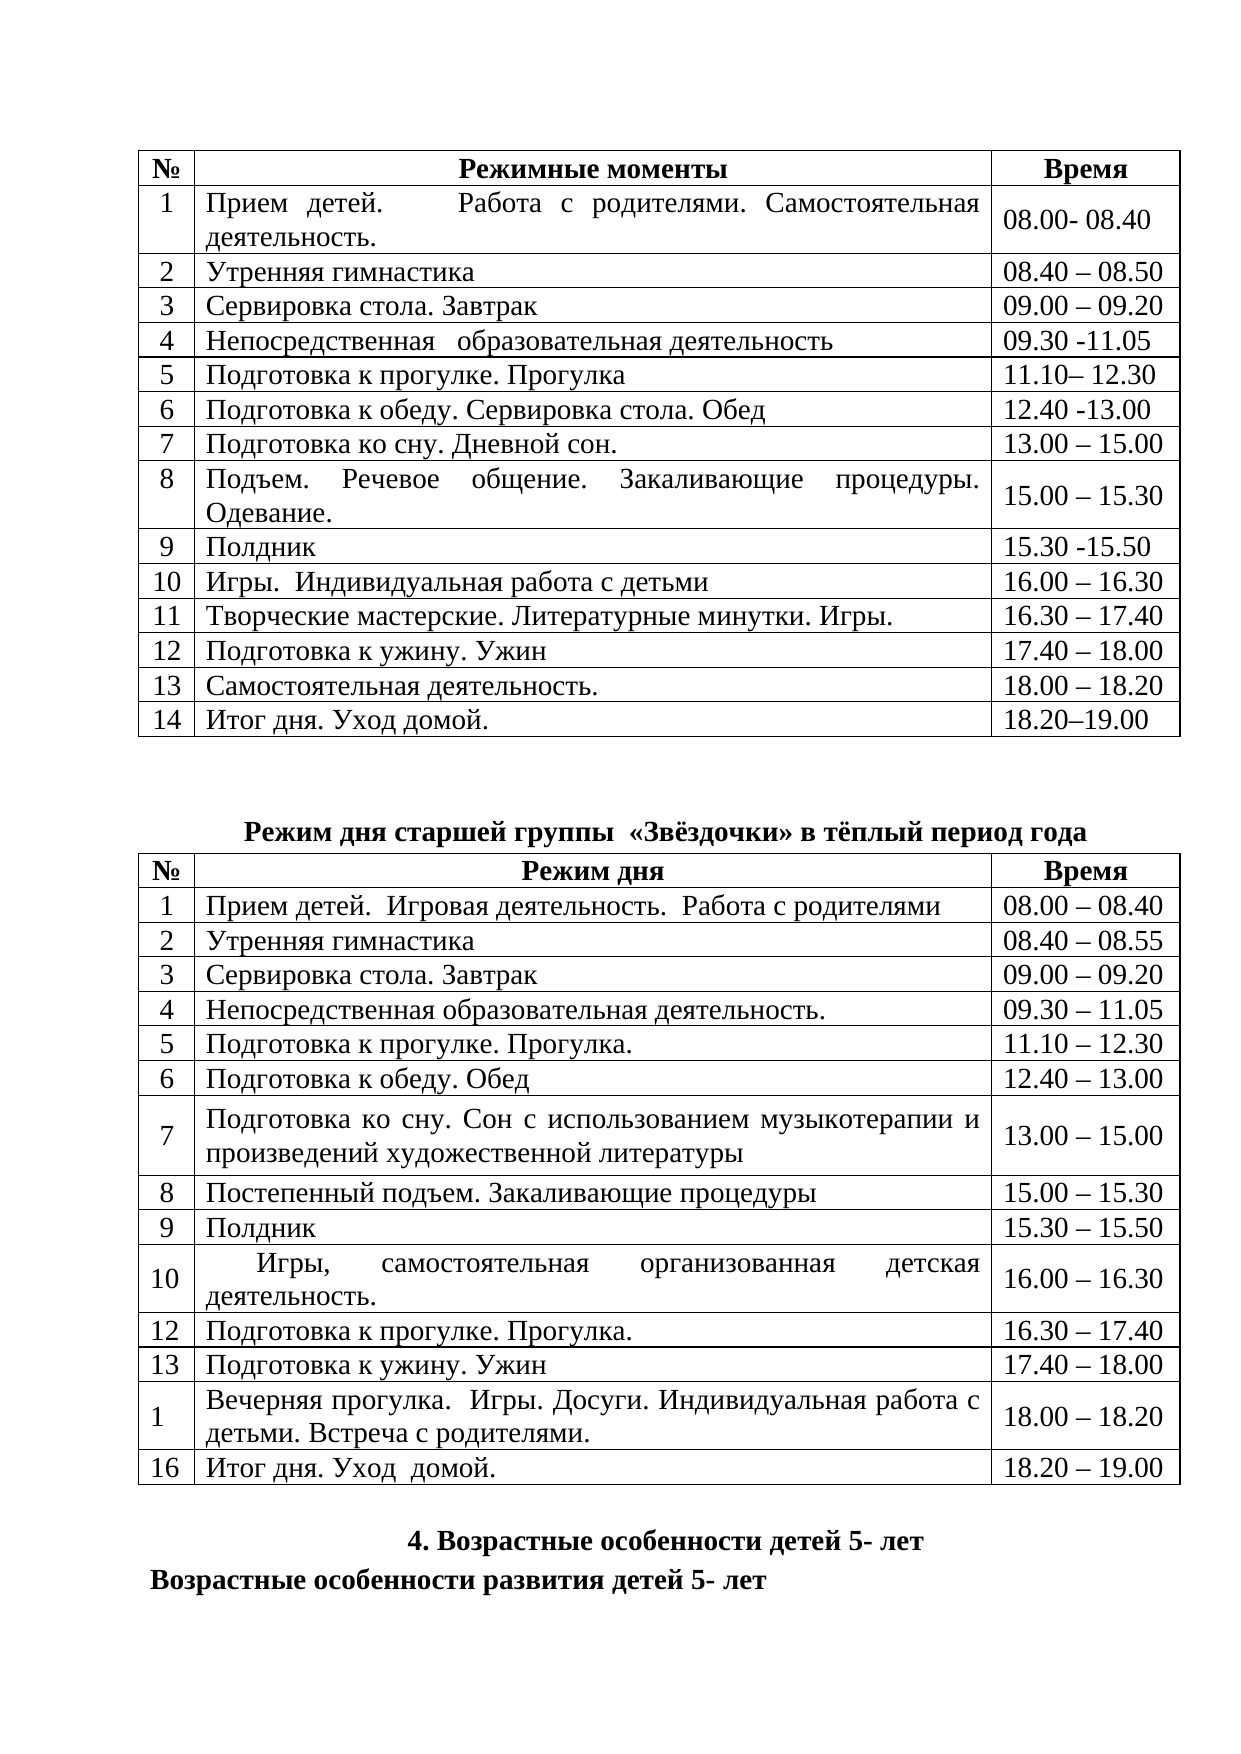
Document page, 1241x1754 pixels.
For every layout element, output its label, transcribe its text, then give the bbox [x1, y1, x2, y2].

table_cell 15.00 – 15.30 [992, 1176, 1179, 1209]
table_cell 13 [139, 668, 194, 701]
table_cell 16.30 – 17.40 [992, 1313, 1179, 1346]
table_cell 18.00 – 18.20 [992, 1382, 1179, 1449]
table_header Режимные моменты [195, 151, 991, 184]
table_cell 16 [139, 1450, 194, 1484]
table_cell Прием детей. Игровая деятельность. Работа с родителями [195, 888, 991, 922]
table_header № [139, 854, 194, 887]
table_cell 17.40 – 18.00 [992, 1348, 1179, 1381]
table_cell 09.30 -11.05 [992, 323, 1179, 356]
table_cell 3 [139, 957, 194, 991]
table_cell 13 [139, 1348, 194, 1381]
table_cell 16.00 – 16.30 [992, 1245, 1179, 1312]
table_cell 4 [139, 323, 194, 356]
table_cell Сервировка стола. Завтрак [195, 957, 991, 991]
table_cell Непосредственная образовательная деятельность. [195, 992, 991, 1025]
table_cell Подготовка ко сну. Дневной сон. [195, 427, 991, 460]
table_cell Сервировка стола. Завтрак [195, 288, 991, 322]
table_cell Подготовка к ужину. Ужин [195, 633, 991, 667]
table_cell 08.40 – 08.50 [992, 254, 1179, 287]
table_cell Постепенный подъем. Закаливающие процедуры [195, 1176, 991, 1209]
table_header Время [992, 854, 1179, 887]
table_cell 4 [139, 992, 194, 1025]
table_cell Творческие мастерские. Литературные минутки. Игры. [195, 599, 991, 632]
table_cell 9 [139, 1210, 194, 1244]
table_cell 12.40 – 13.00 [992, 1061, 1179, 1094]
table_cell 08.00 – 08.40 [992, 888, 1179, 922]
table_cell 16.30 – 17.40 [992, 599, 1179, 632]
table_cell 1 [139, 1382, 194, 1449]
table_cell Подготовка к ужину. Ужин [195, 1348, 991, 1381]
table_cell 12.40 -13.00 [992, 392, 1179, 426]
table_cell Подготовка к прогулке. Прогулка [195, 358, 991, 391]
table_cell 09.00 – 09.20 [992, 957, 1179, 991]
table_cell 6 [139, 1061, 194, 1094]
table_cell Подъем. Речевое общение. Закаливающие процедуры. Одевание. [195, 461, 991, 528]
table_cell Подготовка к обеду. Сервировка стола. Обед [195, 392, 991, 426]
table_cell 12 [139, 633, 194, 667]
table_cell Игры, самостоятельная организованная детская деятельность. [195, 1245, 991, 1312]
table_cell 10 [139, 1245, 194, 1312]
table_cell Полдник [195, 1210, 991, 1244]
table_cell 18.20–19.00 [992, 702, 1179, 736]
table_cell 17.40 – 18.00 [992, 633, 1179, 667]
table_cell 10 [139, 564, 194, 597]
table_cell 3 [139, 288, 194, 322]
table_cell 13.00 – 15.00 [992, 427, 1179, 460]
table_cell 18.20 – 19.00 [992, 1450, 1179, 1484]
table_cell 9 [139, 529, 194, 563]
table_header Режим дня [195, 854, 991, 887]
table_cell 2 [139, 254, 194, 287]
table_cell Прием детей. Работа с родителями. Самостоятельная деятельность. [195, 186, 991, 253]
table_cell Утренняя гимнастика [195, 254, 991, 287]
table_cell 16.00 – 16.30 [992, 564, 1179, 597]
table_cell 5 [139, 358, 194, 391]
table_cell 2 [139, 923, 194, 956]
table_cell 11.10 – 12.30 [992, 1026, 1179, 1060]
text Режим дня старшей группы «Звёздочки» в тёплый период года [150, 814, 1181, 847]
table_cell 15.30 -15.50 [992, 529, 1179, 563]
table_cell 6 [139, 392, 194, 426]
table_header № [139, 151, 194, 184]
table_cell 7 [139, 427, 194, 460]
table_header Время [992, 151, 1179, 184]
table_cell Вечерняя прогулка. Игры. Досуги. Индивидуальная работа с детьми. Встреча с родителями. [195, 1382, 991, 1449]
table_cell 12 [139, 1313, 194, 1346]
table_cell 1 [139, 888, 194, 922]
table_cell Итог дня. Уход домой. [195, 702, 991, 736]
table_cell Подготовка к прогулке. Прогулка. [195, 1313, 991, 1346]
text Возрастные особенности развития детей 5- лет [150, 1562, 1240, 1595]
table_cell 09.30 – 11.05 [992, 992, 1179, 1025]
table_cell 14 [139, 702, 194, 736]
table_cell Утренняя гимнастика [195, 923, 991, 956]
table_cell Подготовка ко сну. Сон с использованием музыкотерапии и произведений художественной литературы [195, 1096, 991, 1174]
table_cell 18.00 – 18.20 [992, 668, 1179, 701]
table_cell 09.00 – 09.20 [992, 288, 1179, 322]
table_cell 11.10– 12.30 [992, 358, 1179, 391]
table_cell 5 [139, 1026, 194, 1060]
table_cell Непосредственная образовательная деятельность [195, 323, 991, 356]
table_cell Самостоятельная деятельность. [195, 668, 991, 701]
table_cell 15.30 – 15.50 [992, 1210, 1179, 1244]
table_cell 08.40 – 08.55 [992, 923, 1179, 956]
table_cell Подготовка к обеду. Обед [195, 1061, 991, 1094]
table_cell 7 [139, 1096, 194, 1174]
table_cell 08.00- 08.40 [992, 186, 1179, 253]
table_cell 11 [139, 599, 194, 632]
table_cell 8 [139, 461, 194, 528]
table_cell Итог дня. Уход домой. [195, 1450, 991, 1484]
table_cell 8 [139, 1176, 194, 1209]
table_cell Полдник [195, 529, 991, 563]
text 4. Возрастные особенности детей 5- лет [150, 1523, 1181, 1557]
table_cell 1 [139, 186, 194, 253]
table_cell Игры. Индивидуальная работа с детьми [195, 564, 991, 597]
table_cell 13.00 – 15.00 [992, 1096, 1179, 1174]
table_cell 15.00 – 15.30 [992, 461, 1179, 528]
table_cell Подготовка к прогулке. Прогулка. [195, 1026, 991, 1060]
